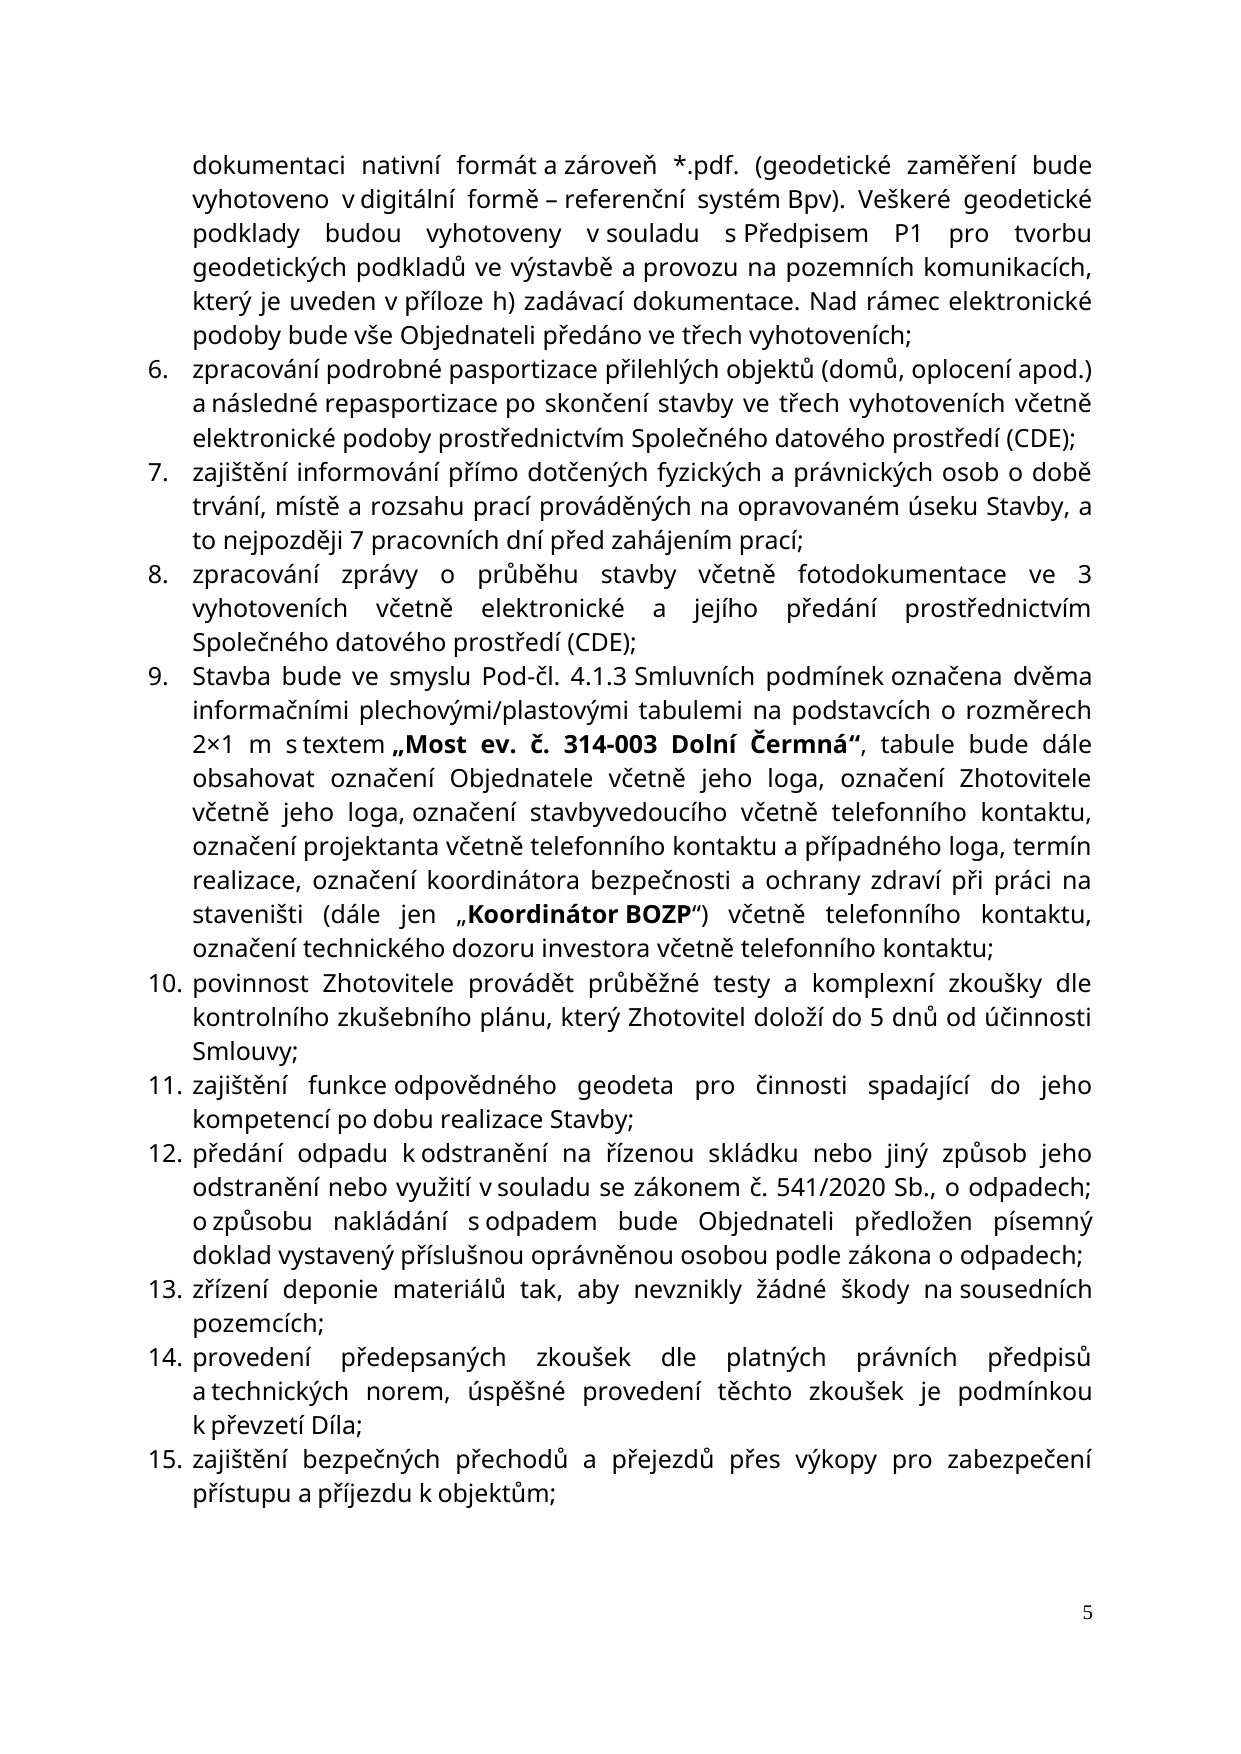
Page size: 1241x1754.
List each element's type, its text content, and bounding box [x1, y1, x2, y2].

list zřízení deponie materiálů tak, aby nevznikly žádné škody na sousedních pozemcích; [148, 1272, 1093, 1340]
list zajištění informování přímo dotčených fyzických a právnických osob o době trvání, místě a rozsahu prací prováděných na opravovaném úseku Stavby, a to nejpozději 7 pracovních dní před zahájením prací; [148, 454, 1093, 556]
list zpracování zprávy o průběhu stavby včetně fotodokumentace ve 3 vyhotoveních včetně elektronické a jejího předání prostřednictvím Společného datového prostředí (CDE); [148, 556, 1093, 659]
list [148, 148, 1093, 352]
list zajištění bezpečných přechodů a přejezdů přes výkopy pro zabezpečení přístupu a příjezdu k objektům; [148, 1442, 1093, 1510]
list Stavba bude ve smyslu Pod-čl. 4.1.3 Smluvních podmínek označena dvěma informačními plechovými/plastovými tabulemi na podstavcích o rozměrech 2×1 m s textem „Most ev. č. 314-003 Dolní Čermná“, tabule bude dále obsahovat označení Objednatele včetně jeho loga, označení Zhotovitele včetně jeho loga, označení stavbyvedoucího včetně telefonního kontaktu, označení projektanta včetně telefonního kontaktu a případného loga, termín realizace, označení koordinátora bezpečnosti a ochrany zdraví při práci na staveništi (dále jen „Koordinátor BOZP“) včetně telefonního kontaktu, označení technického dozoru investora včetně telefonního kontaktu; [148, 659, 1093, 965]
list provedení předepsaných zkoušek dle platných právních předpisů a technických norem, úspěšné provedení těchto zkoušek je podmínkou k převzetí Díla; [148, 1340, 1093, 1442]
list zajištění funkce odpovědného geodeta pro činnosti spadající do jeho kompetencí po dobu realizace Stavby; [148, 1067, 1093, 1136]
list povinnost Zhotovitele provádět průběžné testy a komplexní zkoušky dle kontrolního zkušebního plánu, který Zhotovitel doloží do 5 dnů od účinnosti Smlouvy; [148, 965, 1093, 1067]
list zpracování podrobné pasportizace přilehlých objektů (domů, oplocení apod.) a následné repasportizace po skončení stavby ve třech vyhotoveních včetně elektronické podoby prostřednictvím Společného datového prostředí (CDE); [148, 352, 1093, 454]
list předání odpadu k odstranění na řízenou skládku nebo jiný způsob jeho odstranění nebo využití v souladu se zákonem č. 541/2020 Sb., o odpadech; o způsobu nakládání s odpadem bude Objednateli předložen písemný doklad vystavený příslušnou oprávněnou osobou podle zákona o odpadech; [148, 1136, 1093, 1272]
